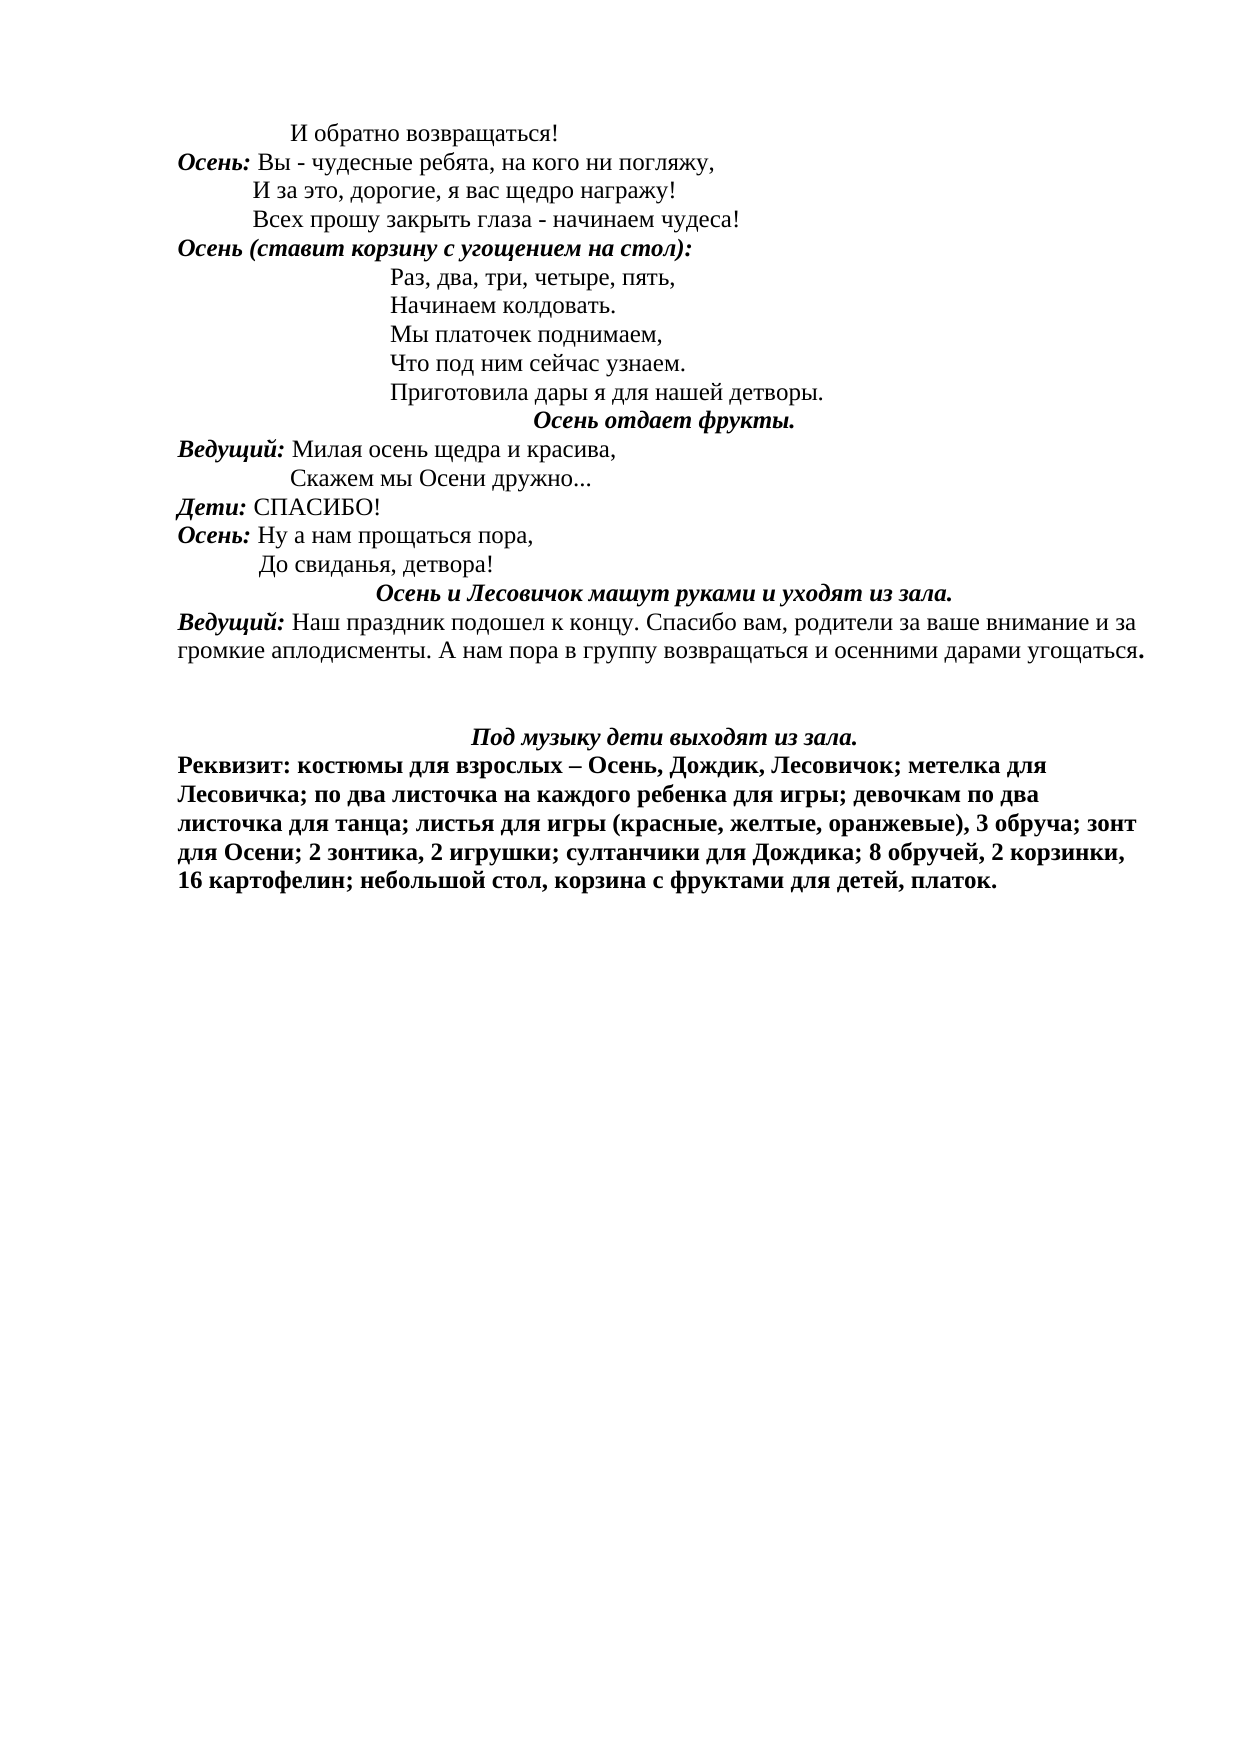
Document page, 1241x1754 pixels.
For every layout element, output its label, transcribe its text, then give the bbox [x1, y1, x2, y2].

text Раз, два, три, четыре, пять, [177, 262, 1152, 291]
text Ведущий: Милая осень щедра и красива, Скажем мы Осени дружно... [177, 434, 1152, 492]
text Начинаем колдовать. [177, 291, 1152, 319]
text До свиданья, детвора! [177, 549, 1152, 578]
text Приготовила дары я для нашей детворы. [177, 377, 1152, 406]
text И обратно возвращаться! [177, 118, 1152, 147]
text Ведущий: Наш праздник подошел к концу. Спасибо вам, родители за ваше внимание и за громкие аплодисменты. А нам пора в группу возвращаться и осенними дарами угощаться. [177, 607, 1152, 664]
text Осень и Лесовичок машут руками и уходят из зала. [177, 578, 1152, 607]
text Что под ним сейчас узнаем. [177, 348, 1152, 377]
text Осень (ставит корзину с угощением на стол): [177, 233, 1152, 262]
text Осень: Вы - чудесные ребята, на кого ни погляжу, И за это, дорогие, я вас щедро награжу! Всех прошу закрыть глаза - начинаем чудеса! [177, 147, 1152, 233]
text Осень: Ну а нам прощаться пора, [177, 521, 1152, 549]
text листочка для танца; листья для игры (красные, желтые, оранжевые), 3 обруча; зонт для Осени; 2 зонтика, 2 игрушки; султанчики для Дождика; 8 обручей, 2 корзинки, 16 картофелин; небольшой стол, корзина с фруктами для детей, платок. [177, 808, 1152, 894]
text Дети: СПАСИБО! [177, 492, 1152, 521]
text Реквизит: костюмы для взрослых – Осень, Дождик, Лесовичок; метелка для Лесовичка; по два листочка на каждого ребенка для игры; девочкам по два [177, 751, 1152, 808]
text Под музыку дети выходят из зала. [177, 722, 1152, 751]
text Осень отдает фрукты. [177, 406, 1152, 434]
text Мы платочек поднимаем, [177, 319, 1152, 348]
